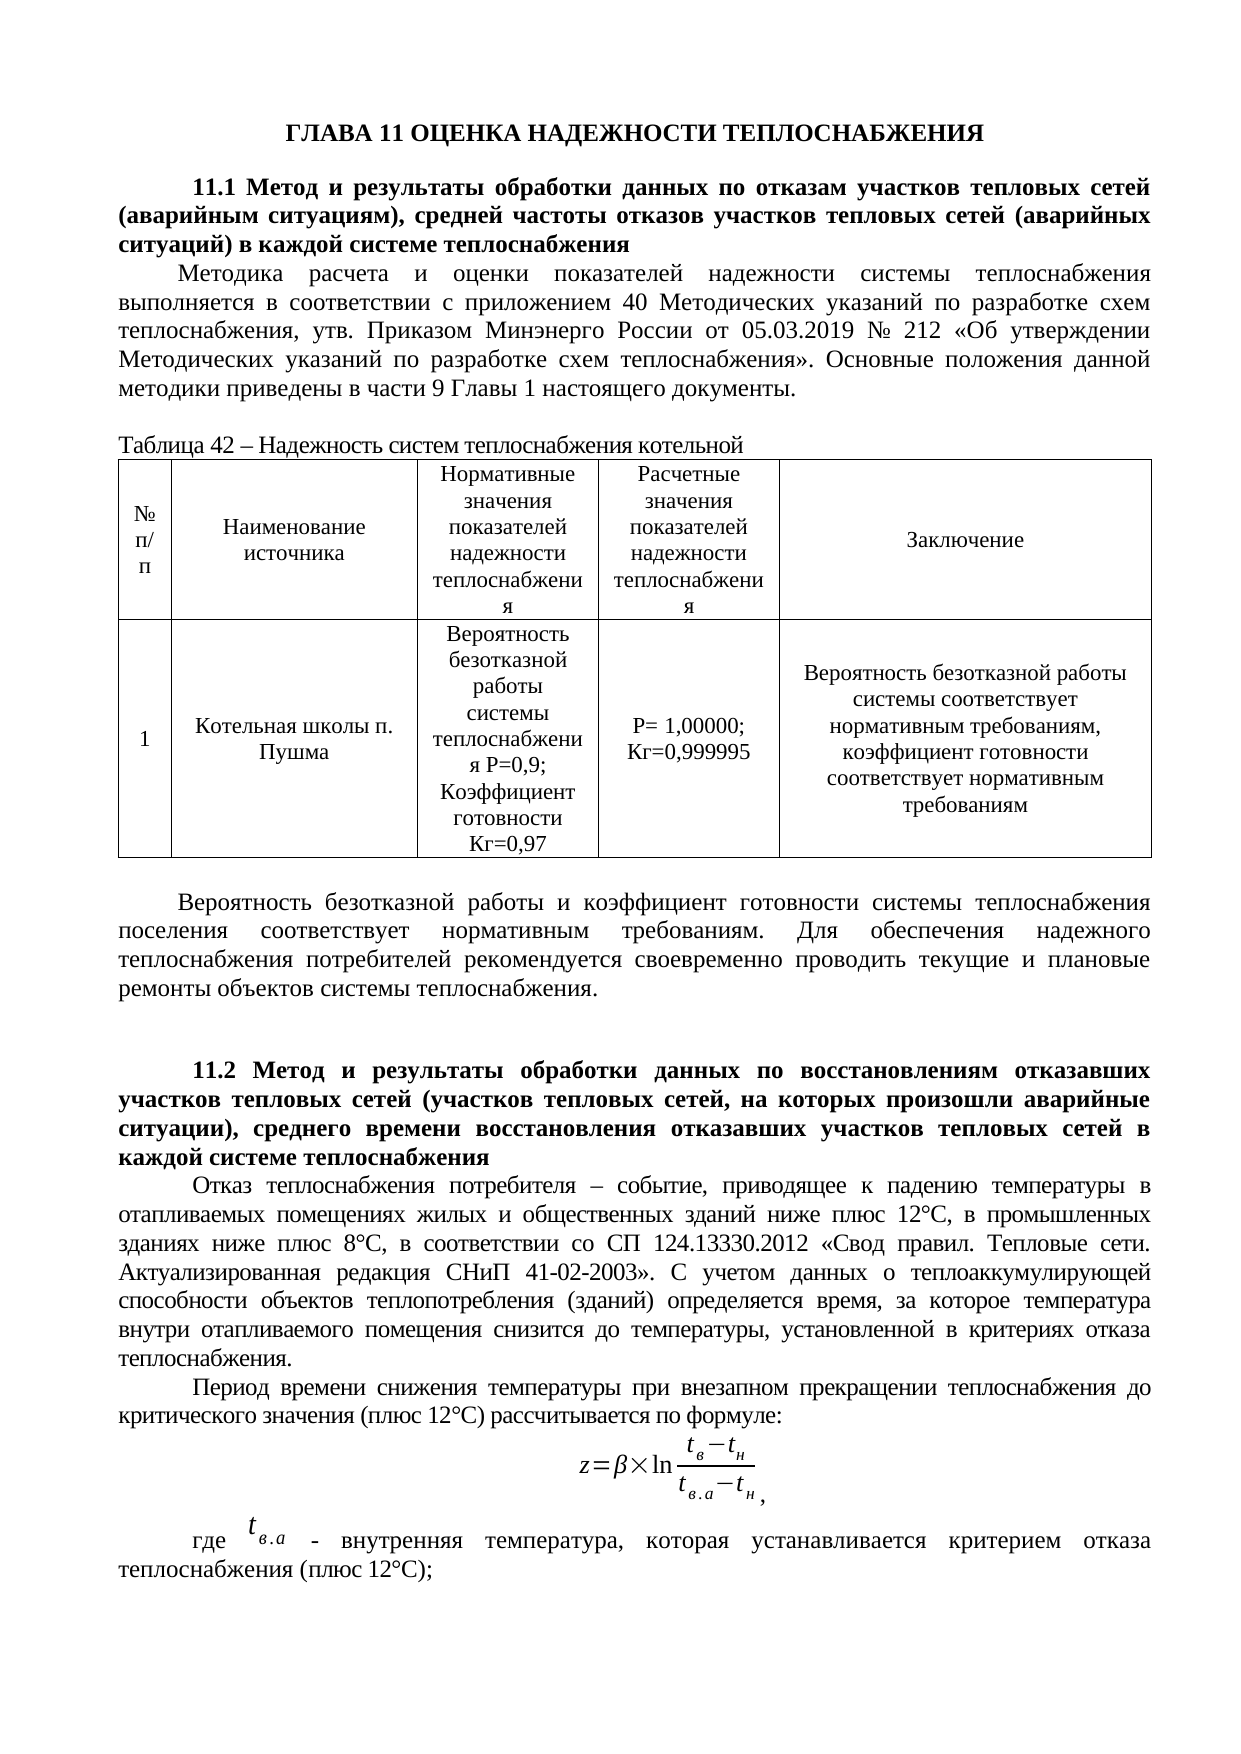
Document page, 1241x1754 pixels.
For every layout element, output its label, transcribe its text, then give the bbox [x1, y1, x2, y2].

table_header Заключение [780, 460, 1151, 618]
text Отказ теплоснабжения потребителя – событие, приводящее к падению температуры в отапливаемых помещениях жилых и общественных зданий ниже плюс 12°С, в промышленных зданиях ниже плюс 8°С, в соответствии со СП 124.13330.2012 «Свод правил. Тепловые сети. Актуализированная редакция СНиП 41-02-2003». С учетом данных о теплоаккумулирующей способности объектов теплопотребления (зданий) определяется время, за которое температура внутри отапливаемого помещения снизится до температуры, установленной в критериях отказа теплоснабжения. [118, 1170, 1152, 1372]
table_cell 1 [119, 620, 171, 857]
text Вероятность безотказной работы и коэффициент готовности системы теплоснабжения поселения соответствует нормативным требованиям. Для обеспечения надежного теплоснабжения потребителей рекомендуется своевременно проводить текущие и плановые ремонты объектов системы теплоснабжения. [118, 887, 1152, 1002]
subtitle 11.2 Метод и результаты обработки данных по восстановлениям отказавших участков тепловых сетей (участков тепловых сетей, на которых произошли аварийные ситуации), среднего времени восстановления отказавших участков тепловых сетей в каждой системе теплоснабжения [118, 1055, 1152, 1170]
table_header Расчетные значения показателей надежности теплоснабжения [599, 460, 779, 618]
table_cell Р= 1,00000; Кг=0,999995 [599, 620, 779, 857]
table_cell Вероятность безотказной работы системы соответствует нормативным требованиям, коэффициент готовности соответствует нормативным требованиям [780, 620, 1151, 857]
text где - внутренняя температура, которая устанавливается критерием отказа теплоснабжения (плюс 12°С); [118, 1508, 1152, 1583]
table_header Наименование источника [172, 460, 417, 618]
subtitle ГЛАВА 11 Оценка надежности теплоснабжения [118, 118, 1152, 147]
table_cell Котельная школы п. Пушма [172, 620, 417, 857]
table_header № п/п [119, 460, 171, 618]
text Методика расчета и оценки показателей надежности системы теплоснабжения выполняется в соответствии с приложением 40 Методических указаний по разработке схем теплоснабжения, утв. Приказом Минэнерго России от 05.03.2019 № 212 «Об утверждении Методических указаний по разработке схем теплоснабжения». Основные положения данной методики приведены в части 9 Главы 1 настоящего документы. [118, 258, 1152, 402]
table_cell Вероятность безотказной работы системы теплоснабжения Р=0,9; Коэффициент готовности Кг=0,97 [418, 620, 598, 857]
text Таблица 42 – Надежность систем теплоснабжения котельной [118, 431, 1152, 459]
subtitle 11.1 Метод и результаты обработки данных по отказам участков тепловых сетей (аварийным ситуациям), средней частоты отказов участков тепловых сетей (аварийных ситуаций) в каждой системе теплоснабжения [118, 172, 1152, 258]
text , [118, 1429, 1152, 1508]
text Период времени снижения температуры при внезапном прекращении теплоснабжения до критического значения (плюс 12°С) рассчитывается по формуле: [118, 1372, 1152, 1429]
table_header Нормативные значения показателей надежности теплоснабжения [418, 460, 598, 618]
